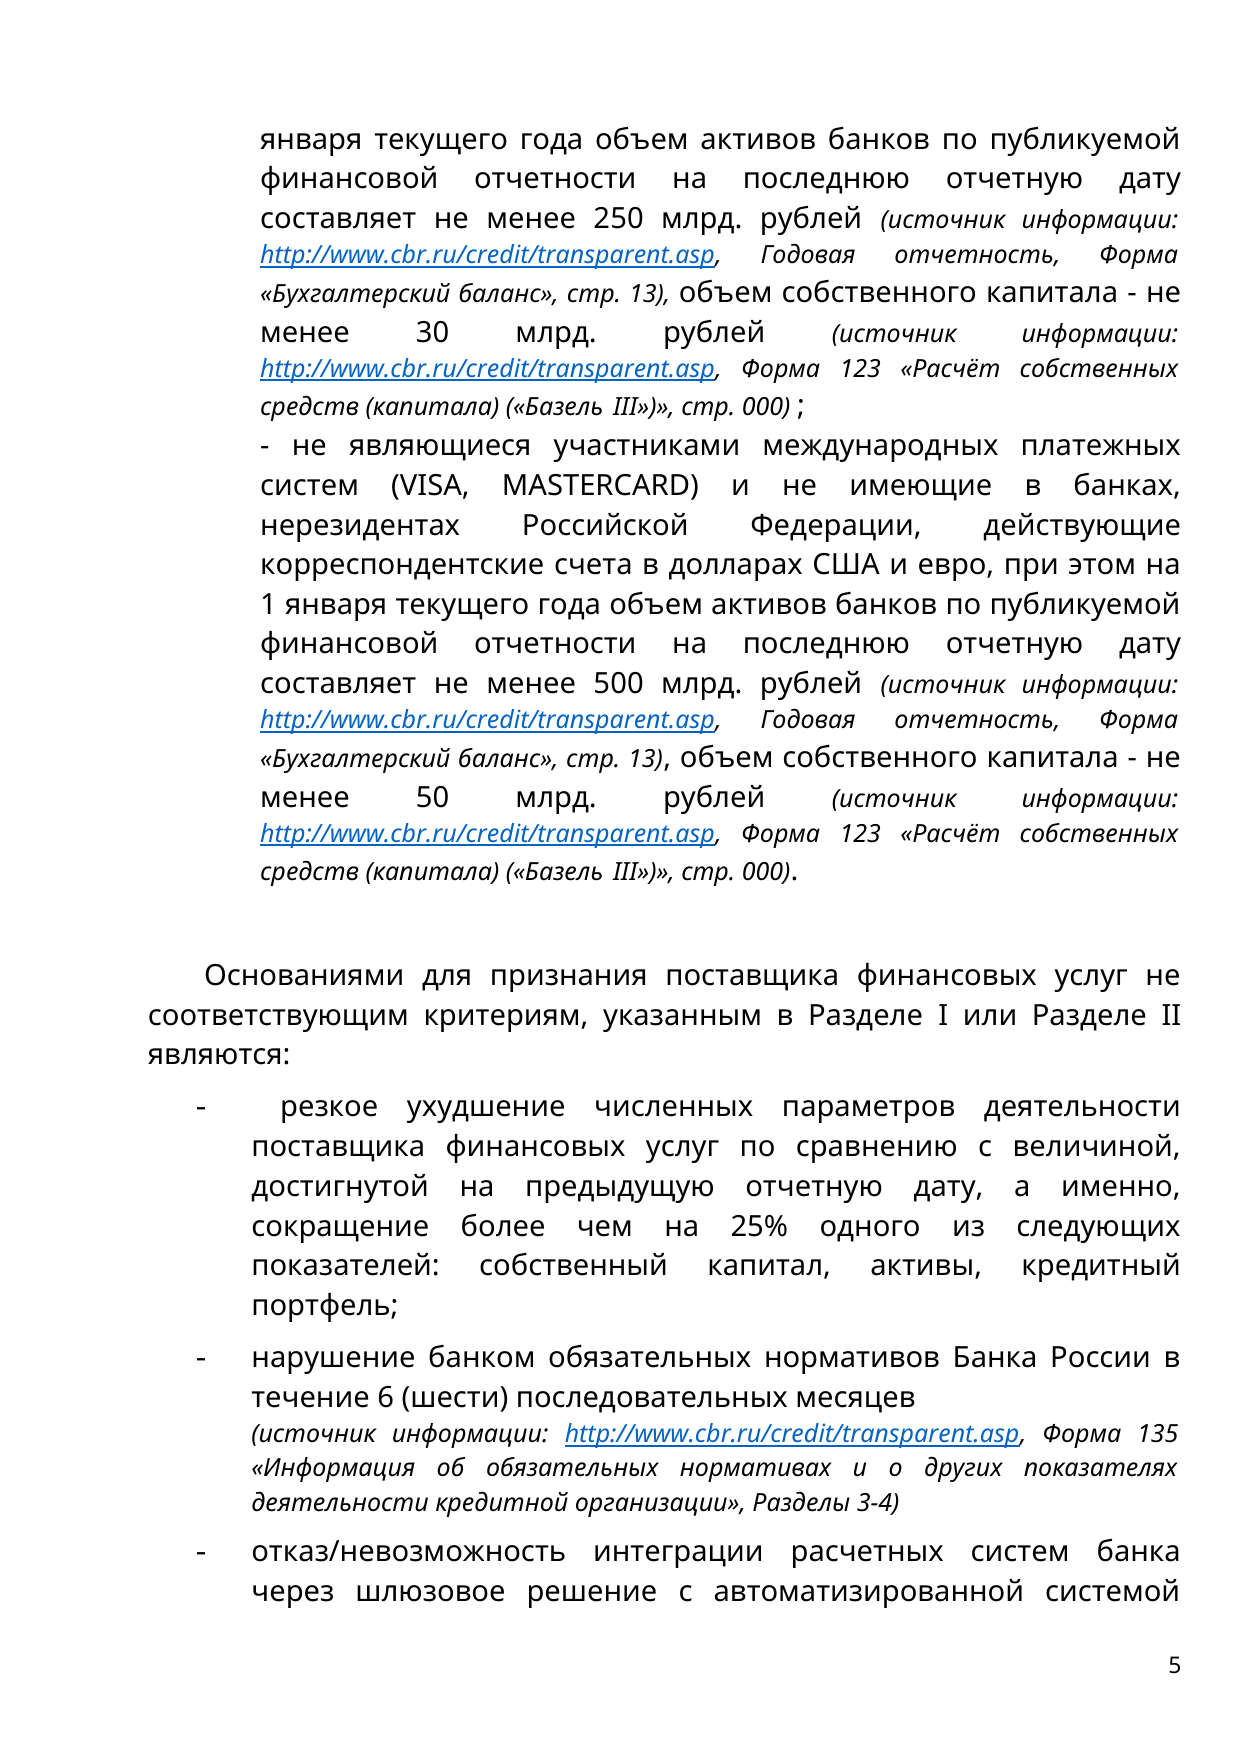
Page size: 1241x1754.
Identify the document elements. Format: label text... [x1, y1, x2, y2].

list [192, 1531, 1181, 1610]
text (источник информации: http://www.cbr.ru/credit/transparent.asp, Форма 135 «Информация об обязательных нормативах и о других показателях деятельности кредитной организации», Разделы 3-4) [251, 1416, 1181, 1518]
text Основаниями для признания поставщика финансовых услуг не соответствующим критериям, указанным в Разделе I или Разделе II являются: [148, 954, 1181, 1073]
text - не являющиеся участниками международных платежных систем (VISA, MASTERCARD) и не имеющие в банках, нерезидентах Российской Федерации, действующие корреспондентские счета в долларах США и евро, при этом на 1 января текущего года объем активов банков по публикуемой финансовой отчетности на последнюю отчетную дату составляет не менее 500 млрд. рублей (источник информации: http://www.cbr.ru/credit/transparent.asp, Годовая отчетность, Форма «Бухгалтерский баланс», стр. 13), объем собственного капитала - не менее 50 млрд. рублей (источник информации: http://www.cbr.ru/credit/transparent.asp, Форма 123 «Расчёт собственных средств (капитала) («Базель III»)», стр. 000). [260, 424, 1181, 889]
list резкое ухудшение численных параметров деятельности поставщика финансовых услуг по сравнению с величиной, достигнутой на предыдущую отчетную дату, а именно, сокращение более чем на 25% одного из следующих показателей: собственный капитал, активы, кредитный портфель; [192, 1086, 1181, 1324]
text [260, 118, 1181, 424]
list нарушение банком обязательных нормативов Банка России в течение 6 (шести) последовательных месяцев [192, 1336, 1181, 1416]
